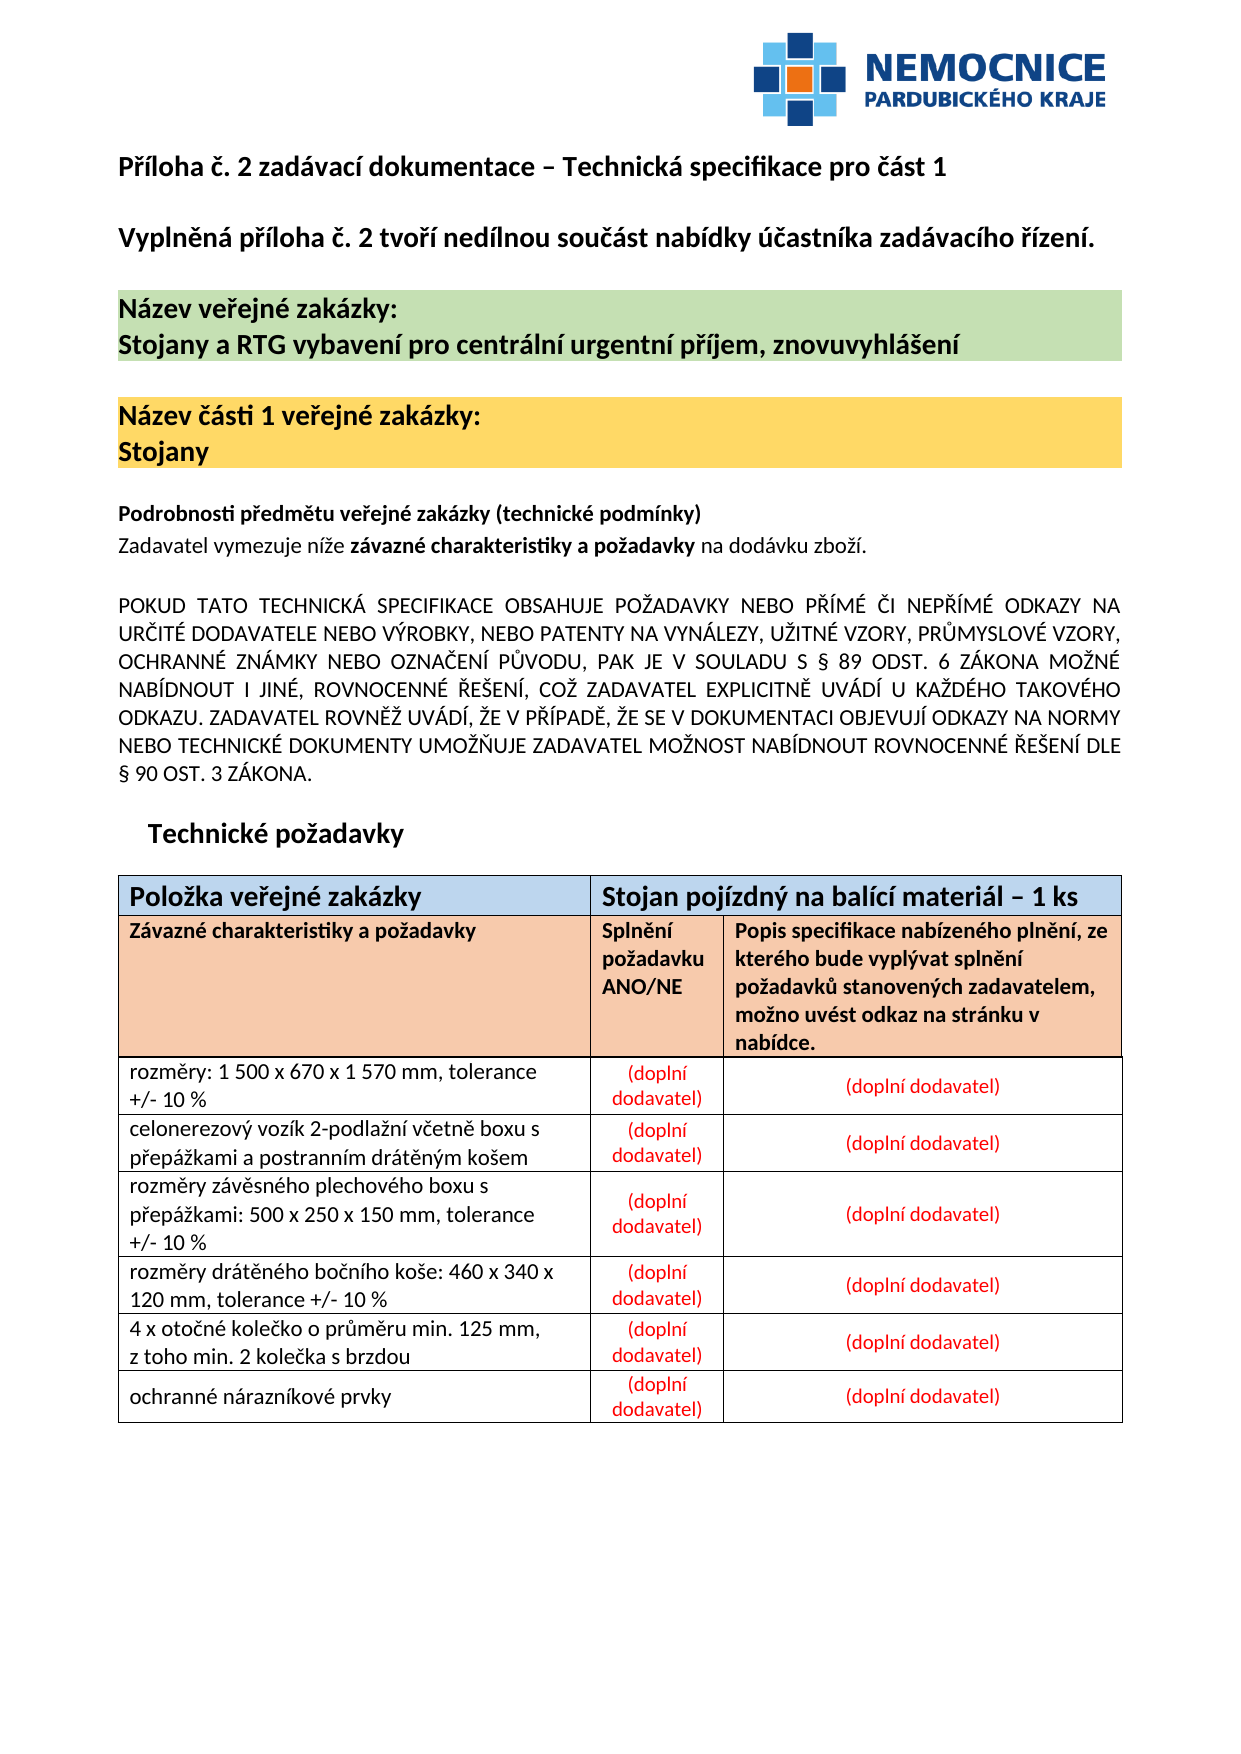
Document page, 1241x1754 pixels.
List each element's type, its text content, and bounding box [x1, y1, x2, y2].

text POKUD TATO TECHNICKÁ SPECIFIKACE OBSAHUJE POŽADAVKY NEBO PŘÍMÉ ČI NEPŘÍMÉ ODKAZY NA URČITÉ DODAVATELE NEBO VÝROBKY, NEBO PATENTY NA VYNÁLEZY, UŽITNÉ VZORY, PRŮMYSLOVÉ VZORY, OCHRANNÉ ZNÁMKY NEBO OZNAČENÍ PŮVODU, PAK JE V SOULADU S § 89 ODST. 6 ZÁKONA MOŽNÉ NABÍDNOUT I JINÉ, ROVNOCENNÉ ŘEŠENÍ, COŽ ZADAVATEL EXPLICITNĚ UVÁDÍ U KAŽDÉHO TAKOVÉHO ODKAZU. ZADAVATEL ROVNĚŽ UVÁDÍ, ŽE V PŘÍPADĚ, ŽE SE V DOKUMENTACI OBJEVUJÍ ODKAZY NA NORMY NEBO TECHNICKÉ DOKUMENTY UMOŽŇUJE ZADAVATEL MOŽNOST NABÍDNOUT ROVNOCENNÉ ŘEŠENÍ DLE § 90 OST. 3 ZÁKONA. [118, 591, 1122, 787]
table_cell Splnění požadavku ANO/NE [591, 916, 723, 1056]
table_cell ochranné nárazníkové prvky [119, 1371, 590, 1422]
table_cell (doplní dodavatel) [724, 1257, 1122, 1313]
text Zadavatel vymezuje níže závazné charakteristiky a požadavky na dodávku zboží. [118, 531, 1122, 559]
table_cell rozměry drátěného bočního koše: 460 x 340 x 120 mm, tolerance +/- 10 % [119, 1257, 590, 1313]
table_cell (doplní dodavatel) [724, 1058, 1122, 1113]
text Podrobnosti předmětu veřejné zakázky (technické podmínky) [118, 499, 1122, 527]
table_cell (doplní dodavatel) [724, 1314, 1122, 1370]
table_cell rozměry: 1 500 x 670 x 1 570 mm, tolerance +/- 10 % [119, 1058, 590, 1113]
text Stojany [118, 433, 1122, 468]
subtitle Název veřejné zakázky: [118, 290, 1122, 326]
table_cell Popis specifikace nabízeného plnění, ze kterého bude vyplývat splnění požadavků stanovených zadavatelem, možno uvést odkaz na stránku v nabídce. [724, 916, 1121, 1056]
table_cell (doplní dodavatel) [591, 1115, 723, 1171]
table_cell Závazné charakteristiky a požadavky [119, 916, 590, 1056]
subtitle Technické požadavky [148, 815, 1122, 851]
table_cell celonerezový vozík 2-podlažní včetně boxu s přepážkami a postranním drátěným košem [119, 1115, 590, 1171]
text Název části 1 veřejné zakázky: [118, 397, 1122, 433]
text Vyplněná příloha č. 2 tvoří nedílnou součást nabídky účastníka zadávacího řízení. [118, 219, 1122, 254]
table_cell (doplní dodavatel) [724, 1115, 1122, 1171]
table_cell (doplní dodavatel) [591, 1257, 723, 1313]
subtitle Stojany a RTG vybavení pro centrální urgentní příjem, znovuvyhlášení [118, 326, 1122, 361]
table_cell (doplní dodavatel) [591, 1314, 723, 1370]
table_header Stojan pojízdný na balící materiál – 1 ks [591, 876, 1121, 915]
table_cell (doplní dodavatel) [724, 1371, 1122, 1422]
table_header Položka veřejné zakázky [119, 876, 590, 915]
table_cell rozměry závěsného plechového boxu s přepážkami: 500 x 250 x 150 mm, tolerance +/- 10 % [119, 1172, 590, 1256]
table_cell (doplní dodavatel) [724, 1172, 1122, 1256]
picture [752, 32, 1106, 127]
table_cell (doplní dodavatel) [591, 1371, 723, 1422]
text Příloha č. 2 zadávací dokumentace – Technická specifikace pro část 1 [118, 148, 1122, 183]
table_cell (doplní dodavatel) [591, 1172, 723, 1256]
table_cell 4 x otočné kolečko o průměru min. 125 mm, z toho min. 2 kolečka s brzdou [119, 1314, 590, 1370]
table_cell (doplní dodavatel) [591, 1058, 723, 1113]
